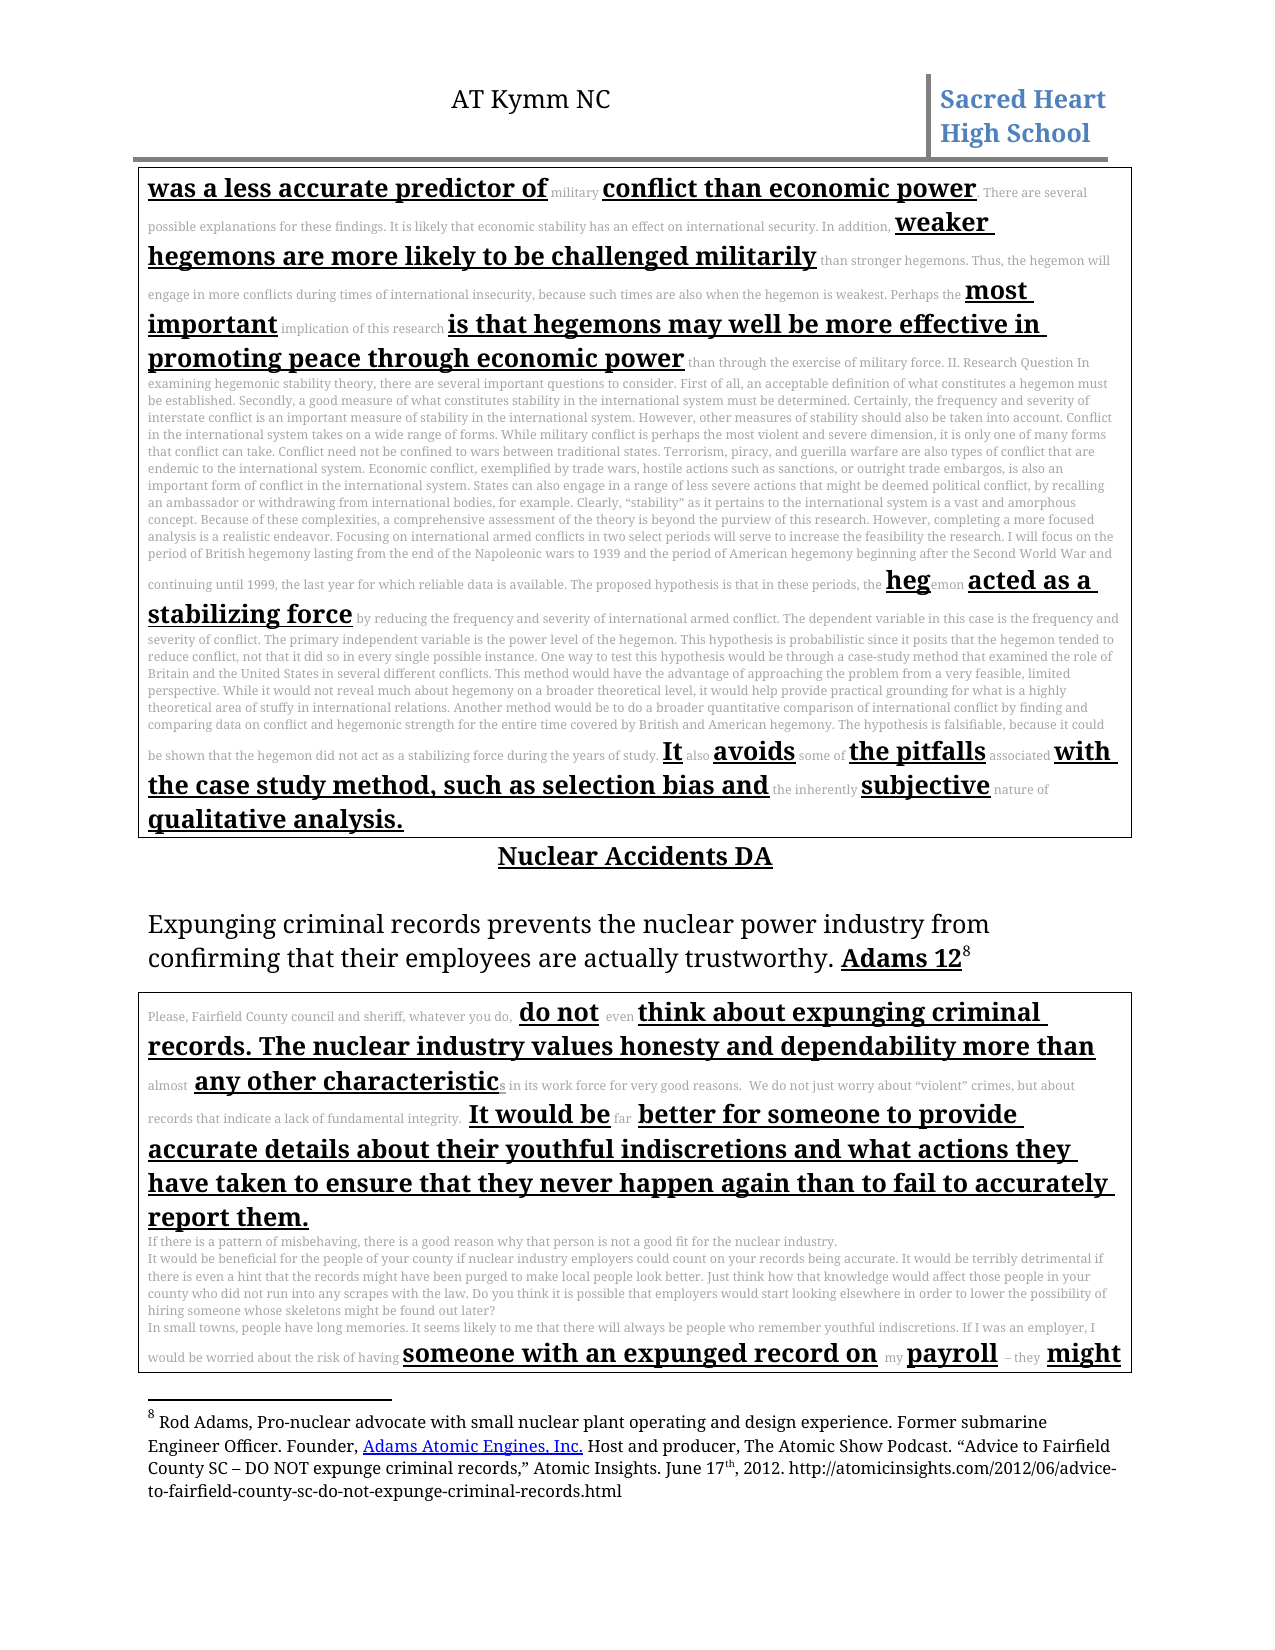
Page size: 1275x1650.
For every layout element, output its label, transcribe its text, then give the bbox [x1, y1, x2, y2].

text Expunging criminal records prevents the nuclear power industry from confirming that their employees are actually trustworthy. Adams 12 [148, 907, 1122, 975]
text If there is a pattern of misbehaving, there is a good reason why that person is not a good fit for the nuclear industry. [148, 1233, 1122, 1251]
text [139, 1316, 1131, 1372]
text Please, Fairfield County council and sheriff, whatever you do, do not even think about expunging criminal records. The nuclear industry values honesty and dependability more than almost any other characteristics in its work force for very good reasons. We do not just worry about “violent” crimes, but about records that indicate a lack of fundamental integrity. It would be far better for someone to provide accurate details about their youthful indiscretions and what actions they have taken to ensure that they never happen again than to fail to accurately report them. [139, 993, 1131, 1233]
subtitle Nuclear Accidents DA [148, 838, 1122, 873]
text It would be beneficial for the people of your county if nuclear industry employers could count on your records being accurate. It would be terribly detrimental if there is even a hint that the records might have been purged to make local people look better. Just think how that knowledge would affect those people in your county who did not run into any scrapes with the law. Do you think it is possible that employers would start looking elsewhere in order to lower the possibility of hiring someone whose skeletons might be found out later? [148, 1251, 1122, 1316]
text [139, 168, 1131, 837]
